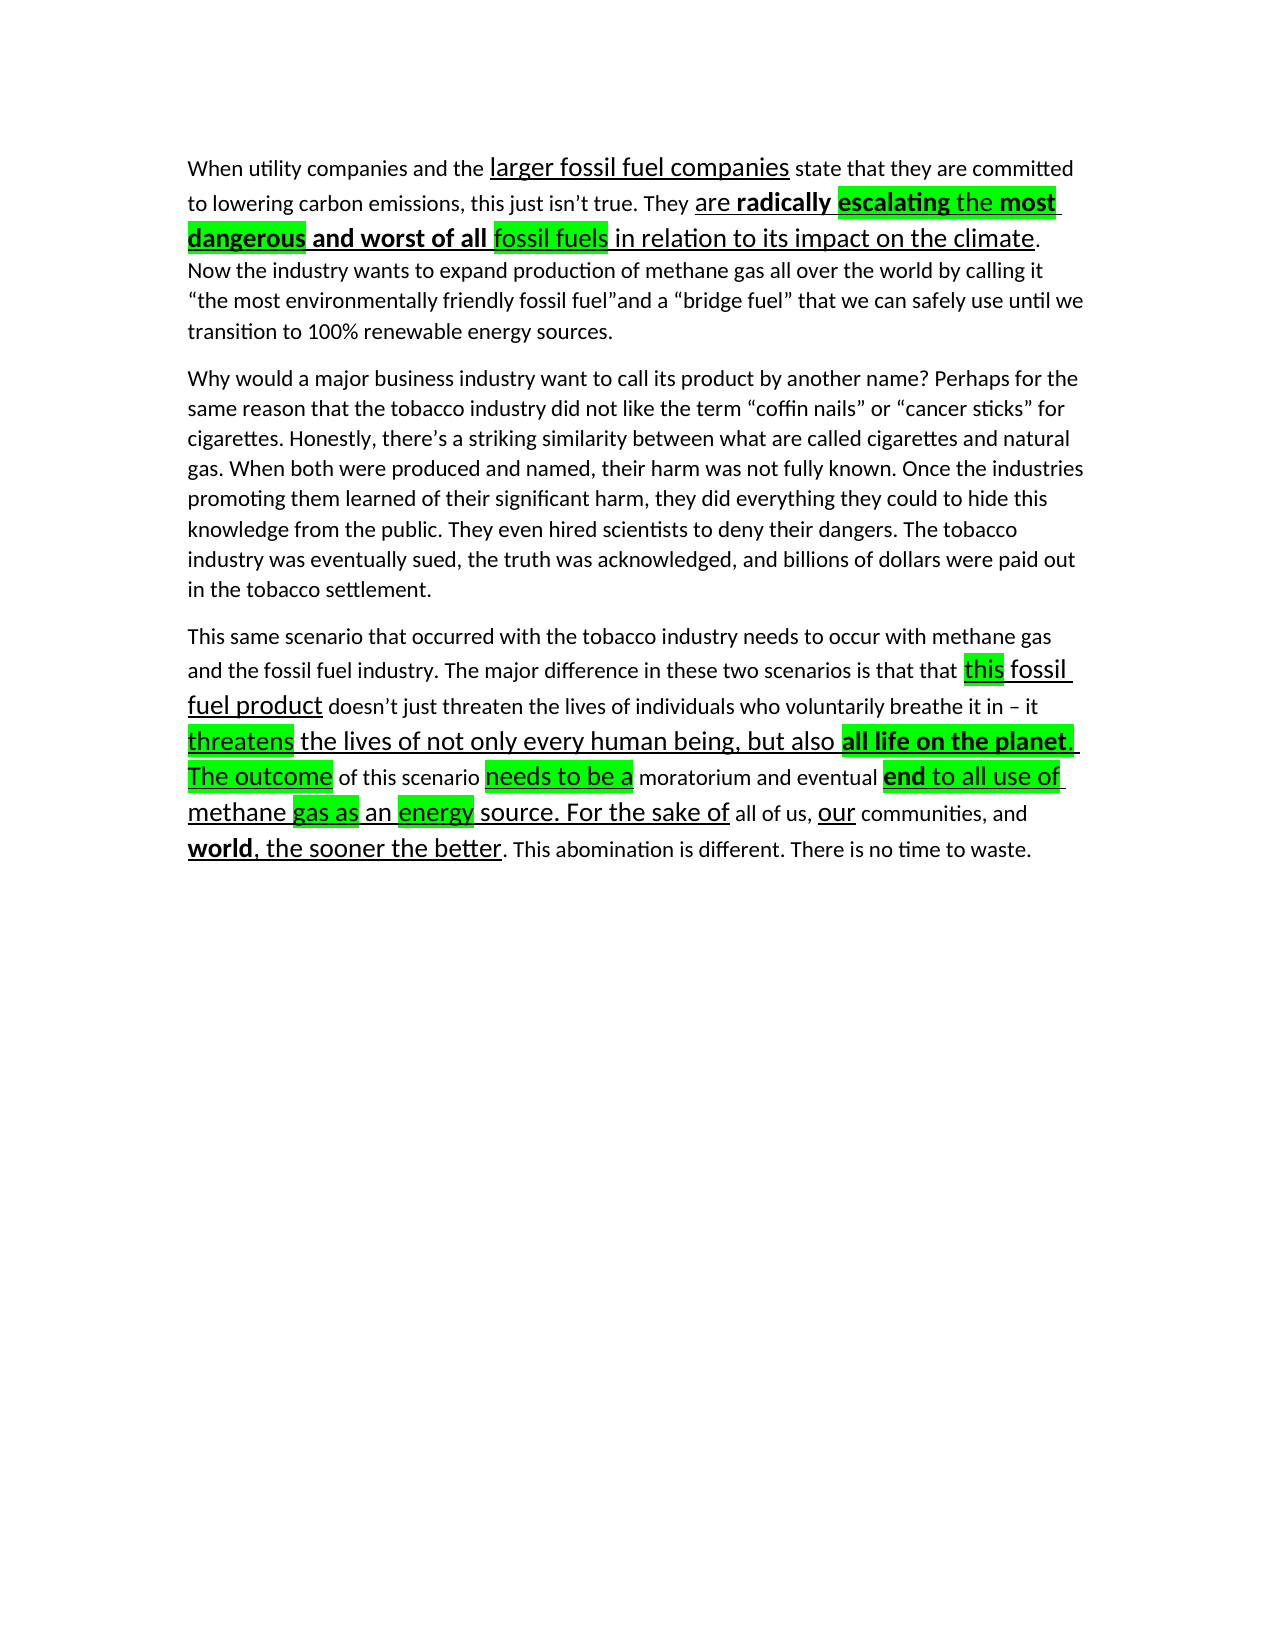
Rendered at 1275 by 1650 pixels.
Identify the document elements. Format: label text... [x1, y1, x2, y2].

text When utility companies and the larger fossil fuel companies state that they are committed to lowering carbon emissions, this just isn’t true. They are radically escalating the most dangerous and worst of all fossil fuels in relation to its impact on the climate. Now the industry wants to expand production of methane gas all over the world by calling it “the most environmentally friendly fossil fuel”and a “bridge fuel” that we can safely use until we transition to 100% renewable energy sources. [187, 150, 1087, 345]
text Why would a major business industry want to call its product by another name? Perhaps for the same reason that the tobacco industry did not like the term “coffin nails” or “cancer sticks” for cigarettes. Honestly, there’s a striking similarity between what are called cigarettes and natural gas. When both were produced and named, their harm was not fully known. Once the industries promoting them learned of their significant harm, they did everything they could to hide this knowledge from the public. They even hired scientists to deny their dangers. The tobacco industry was eventually sued, the truth was acknowledged, and billions of dollars were paid out in the tobacco settlement. [187, 364, 1087, 603]
text This same scenario that occurred with the tobacco industry needs to occur with methane gas and the fossil fuel industry. The major difference in these two scenarios is that that this fossil fuel product doesn’t just threaten the lives of individuals who voluntarily breathe it in – it threatens the lives of not only every human being, but also all life on the planet. The outcome of this scenario needs to be a moratorium and eventual end to all use of methane gas as an energy source. For the sake of all of us, our communities, and world, the sooner the better. This abomination is different. There is no time to waste. [187, 622, 1087, 864]
